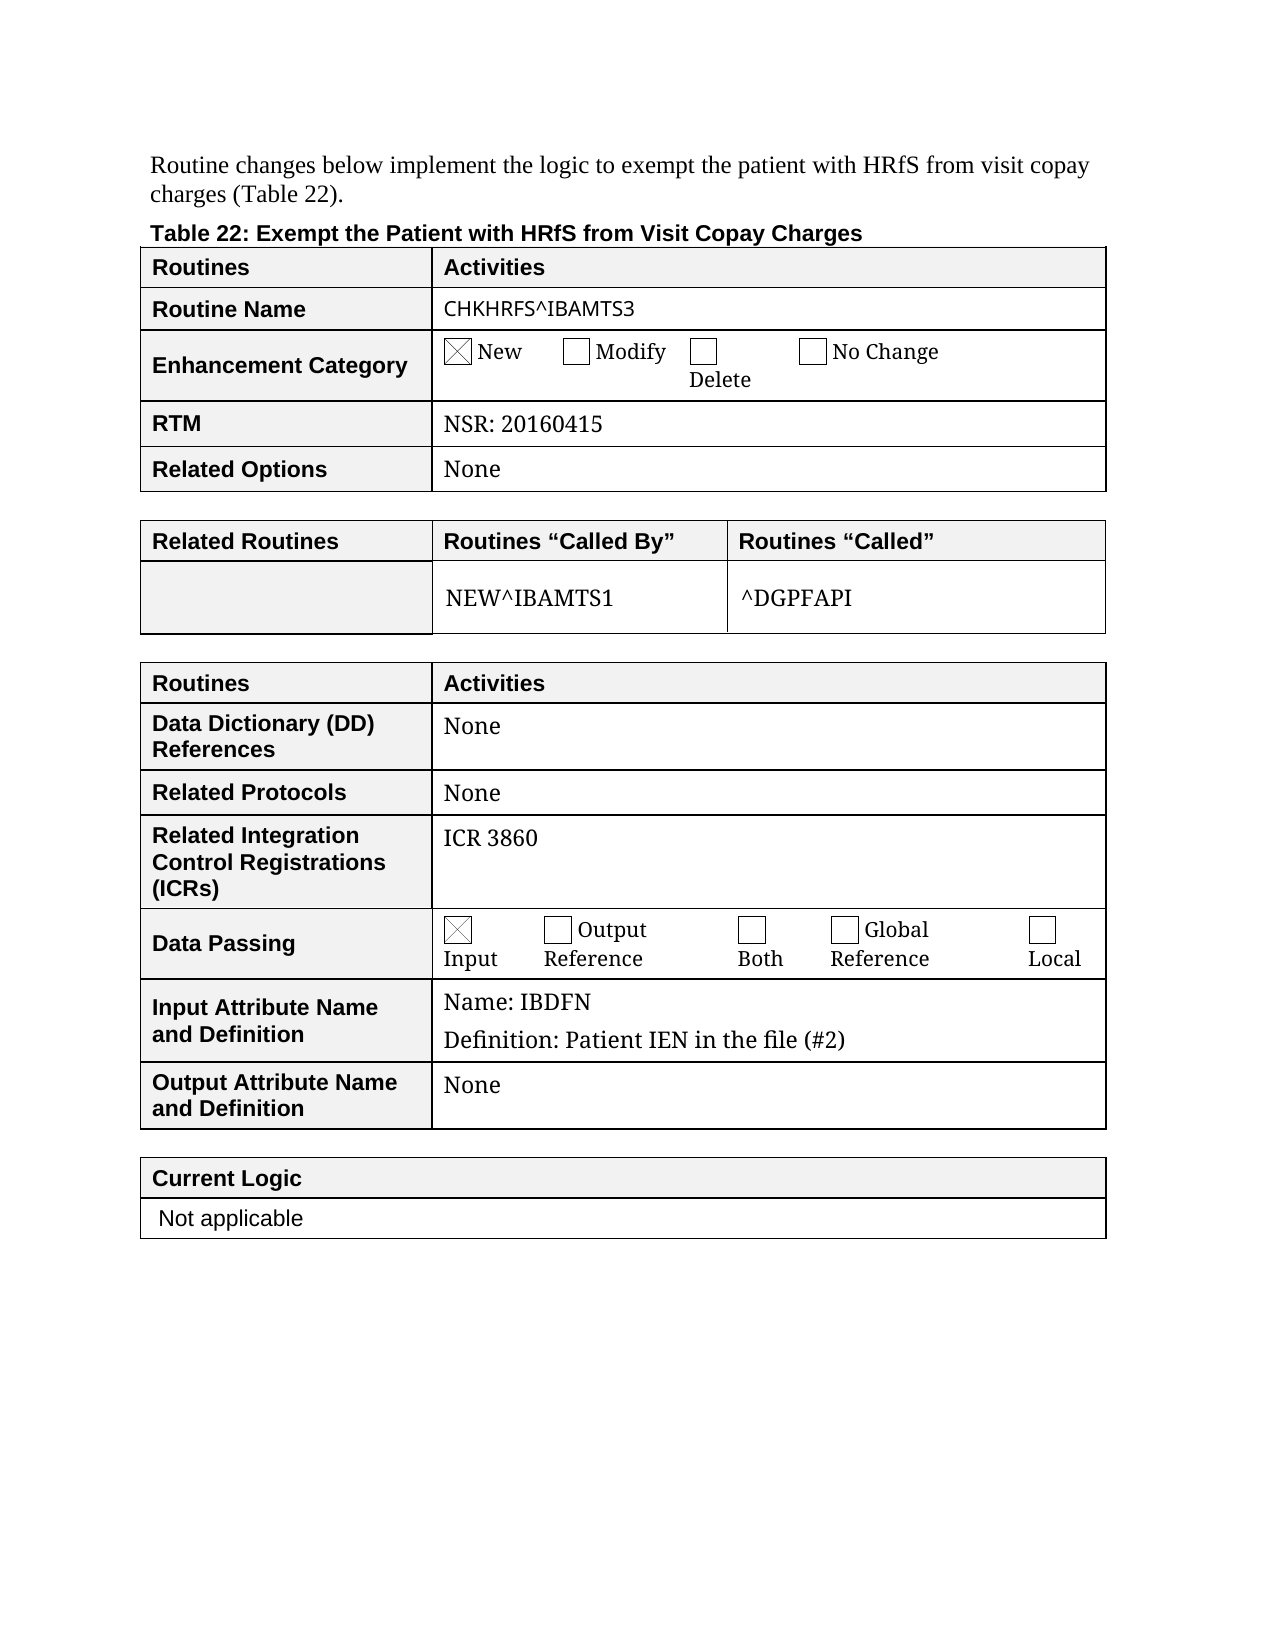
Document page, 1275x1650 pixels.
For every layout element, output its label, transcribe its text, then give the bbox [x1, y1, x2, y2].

table_cell Data Dictionary (DD) References [141, 704, 431, 769]
table_cell Enhancement Category [141, 331, 431, 400]
table_cell CHKHRFS^IBAMTS3 [433, 288, 1105, 329]
table_cell Routine Name [141, 288, 431, 329]
table_cell [141, 562, 432, 633]
table_header Activities [433, 663, 1105, 702]
table_cell ^DGPFAPI [727, 561, 1105, 633]
table_cell NSR: 20160415 [433, 402, 1105, 446]
table_cell Related Integration Control Registrations (ICRs) [141, 816, 431, 907]
table_cell Output Reference [532, 909, 726, 978]
table_cell Modify [550, 331, 678, 400]
table_cell Local [1017, 909, 1105, 978]
table_cell New [433, 331, 550, 400]
table_cell None [433, 704, 1105, 769]
table_cell NEW^IBAMTS1 [433, 561, 727, 633]
table_cell Input Attribute Name and Definition [141, 980, 431, 1061]
table_header Current Logic [141, 1158, 1105, 1197]
table_cell Name: IBDFN Definition: Patient IEN in the file (#2) [433, 980, 1105, 1061]
text Routine changes below implement the logic to exempt the patient with HRfS from visit copay charges (Table 22). [150, 150, 1125, 207]
table_header Routines [141, 248, 431, 287]
table_cell Related Protocols [141, 771, 431, 814]
table_cell No Change [787, 331, 1105, 400]
table_cell None [433, 771, 1105, 814]
table_cell Related Options [141, 447, 431, 491]
table_cell Both [726, 909, 819, 978]
table_cell Input [433, 909, 532, 978]
table_header Activities [433, 248, 1105, 287]
table_cell ICR 3860 [433, 816, 1105, 907]
table_cell Output Attribute Name and Definition [141, 1063, 431, 1128]
table_header Routines [141, 663, 431, 702]
table_cell RTM [141, 402, 431, 446]
table_cell Delete [678, 331, 787, 400]
table_cell Global Reference [819, 909, 1017, 978]
table_header Routines “Called” [728, 521, 1105, 560]
table_cell Data Passing [141, 909, 432, 978]
table_cell Not applicable [141, 1199, 1105, 1238]
table_header Routines “Called By” [433, 521, 727, 560]
table_cell None [433, 447, 1105, 491]
table_header Related Routines [141, 521, 432, 560]
table_cell None [433, 1063, 1105, 1128]
